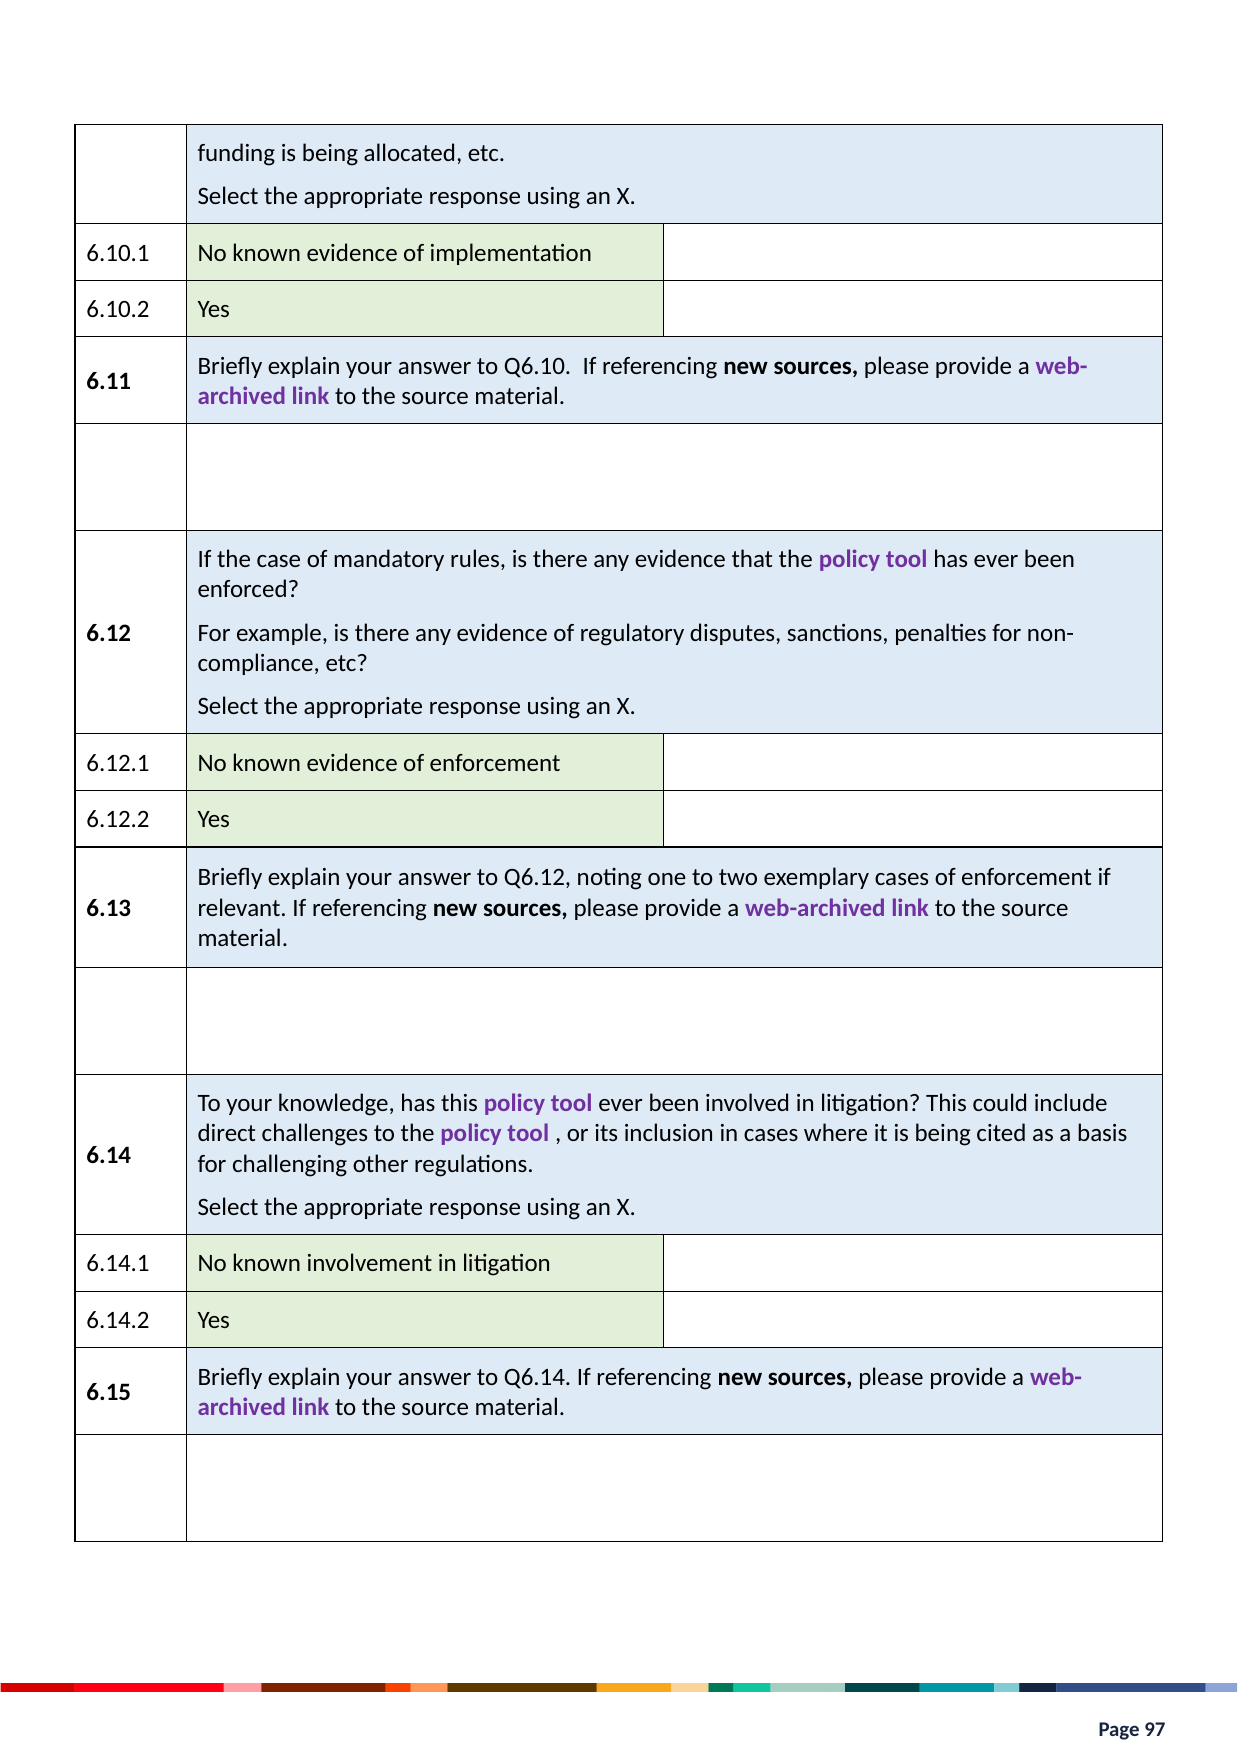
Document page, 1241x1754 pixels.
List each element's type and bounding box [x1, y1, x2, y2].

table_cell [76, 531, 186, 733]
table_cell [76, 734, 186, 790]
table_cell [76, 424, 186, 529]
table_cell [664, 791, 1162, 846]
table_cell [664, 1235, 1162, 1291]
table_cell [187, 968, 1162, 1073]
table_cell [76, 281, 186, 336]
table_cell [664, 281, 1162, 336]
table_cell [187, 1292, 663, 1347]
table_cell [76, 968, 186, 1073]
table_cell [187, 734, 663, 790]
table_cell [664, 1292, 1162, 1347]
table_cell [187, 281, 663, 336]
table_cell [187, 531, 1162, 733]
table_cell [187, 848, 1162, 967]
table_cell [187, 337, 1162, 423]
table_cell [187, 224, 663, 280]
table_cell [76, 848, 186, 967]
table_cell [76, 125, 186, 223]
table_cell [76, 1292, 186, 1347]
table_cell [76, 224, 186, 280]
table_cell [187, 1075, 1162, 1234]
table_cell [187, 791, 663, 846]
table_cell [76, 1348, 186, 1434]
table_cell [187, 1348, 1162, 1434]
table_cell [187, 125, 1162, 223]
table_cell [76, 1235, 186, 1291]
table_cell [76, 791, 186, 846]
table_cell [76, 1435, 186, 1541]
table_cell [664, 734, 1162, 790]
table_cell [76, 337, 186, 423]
picture [0, 1683, 1236, 1692]
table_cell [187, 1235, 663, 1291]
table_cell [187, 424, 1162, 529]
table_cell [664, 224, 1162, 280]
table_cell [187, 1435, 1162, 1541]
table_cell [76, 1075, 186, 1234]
